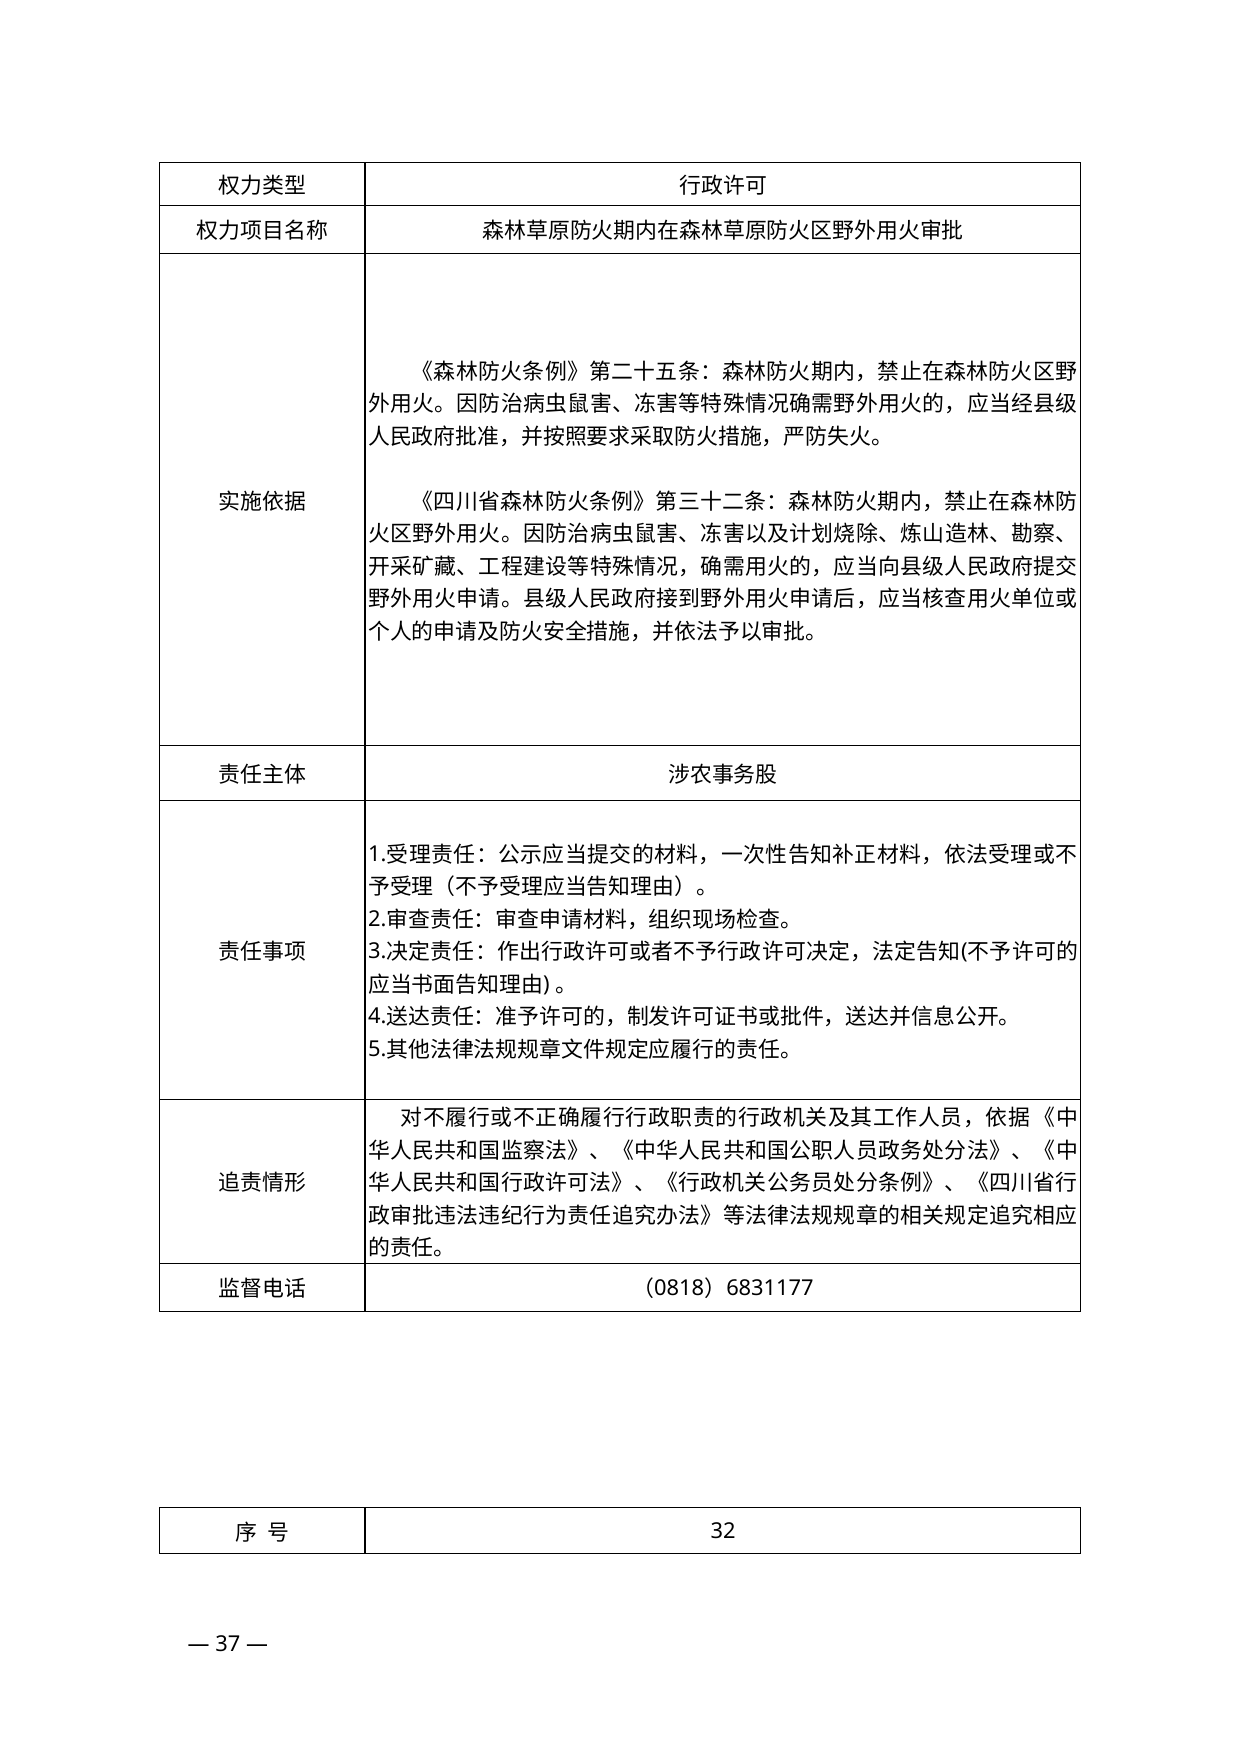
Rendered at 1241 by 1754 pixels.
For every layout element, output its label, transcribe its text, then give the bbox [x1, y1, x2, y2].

table_cell 监督电话 [160, 1264, 364, 1311]
table_cell 权力项目名称 [160, 206, 364, 253]
table_header 32 [366, 1508, 1080, 1553]
table_cell 1.受理责任：公示应当提交的材料，一次性告知补正材料，依法受理或不予受理（不予受理应当告知理由）。 2.审查责任：审查申请材料，组织现场检查。 3.决定责任：作出行政许可或者不予行政许可决定，法定告知(不予许可的应当书面告知理由) 。 4.送达责任：准予许可的，制发许可证书或批件，送达并信息公开。 5.其他法律法规规章文件规定应履行的责任。 [366, 801, 1080, 1099]
table_cell 权力类型 [160, 163, 364, 205]
table_cell 实施依据 [160, 254, 364, 745]
table_header 序 号 [160, 1508, 364, 1553]
table_cell 《森林防火条例》第二十五条：森林防火期内，禁止在森林防火区野外用火。因防治病虫鼠害、冻害等特殊情况确需野外用火的，应当经县级人民政府批准，并按照要求采取防火措施，严防失火。 《四川省森林防火条例》第三十二条：森林防火期内，禁止在森林防火区野外用火。因防治病虫鼠害、冻害以及计划烧除、炼山造林、勘察、开采矿藏、工程建设等特殊情况，确需用火的，应当向县级人民政府提交野外用火申请。县级人民政府接到野外用火申请后，应当核查用火单位或个人的申请及防火安全措施，并依法予以审批。 [366, 254, 1080, 745]
table_cell （0818）6831177 [366, 1264, 1080, 1311]
table_cell 对不履行或不正确履行行政职责的行政机关及其工作人员，依据《中华人民共和国监察法》、《中华人民共和国公职人员政务处分法》、《中华人民共和国行政许可法》、《行政机关公务员处分条例》、《四川省行政审批违法违纪行为责任追究办法》等法律法规规章的相关规定追究相应的责任。 [366, 1100, 1080, 1262]
table_cell 责任主体 [160, 746, 364, 800]
table_cell 追责情形 [160, 1100, 364, 1262]
table_cell 行政许可 [366, 163, 1080, 205]
table_cell 责任事项 [160, 801, 364, 1099]
table_cell 涉农事务股 [366, 746, 1080, 800]
table_cell 森林草原防火期内在森林草原防火区野外用火审批 [366, 206, 1080, 253]
